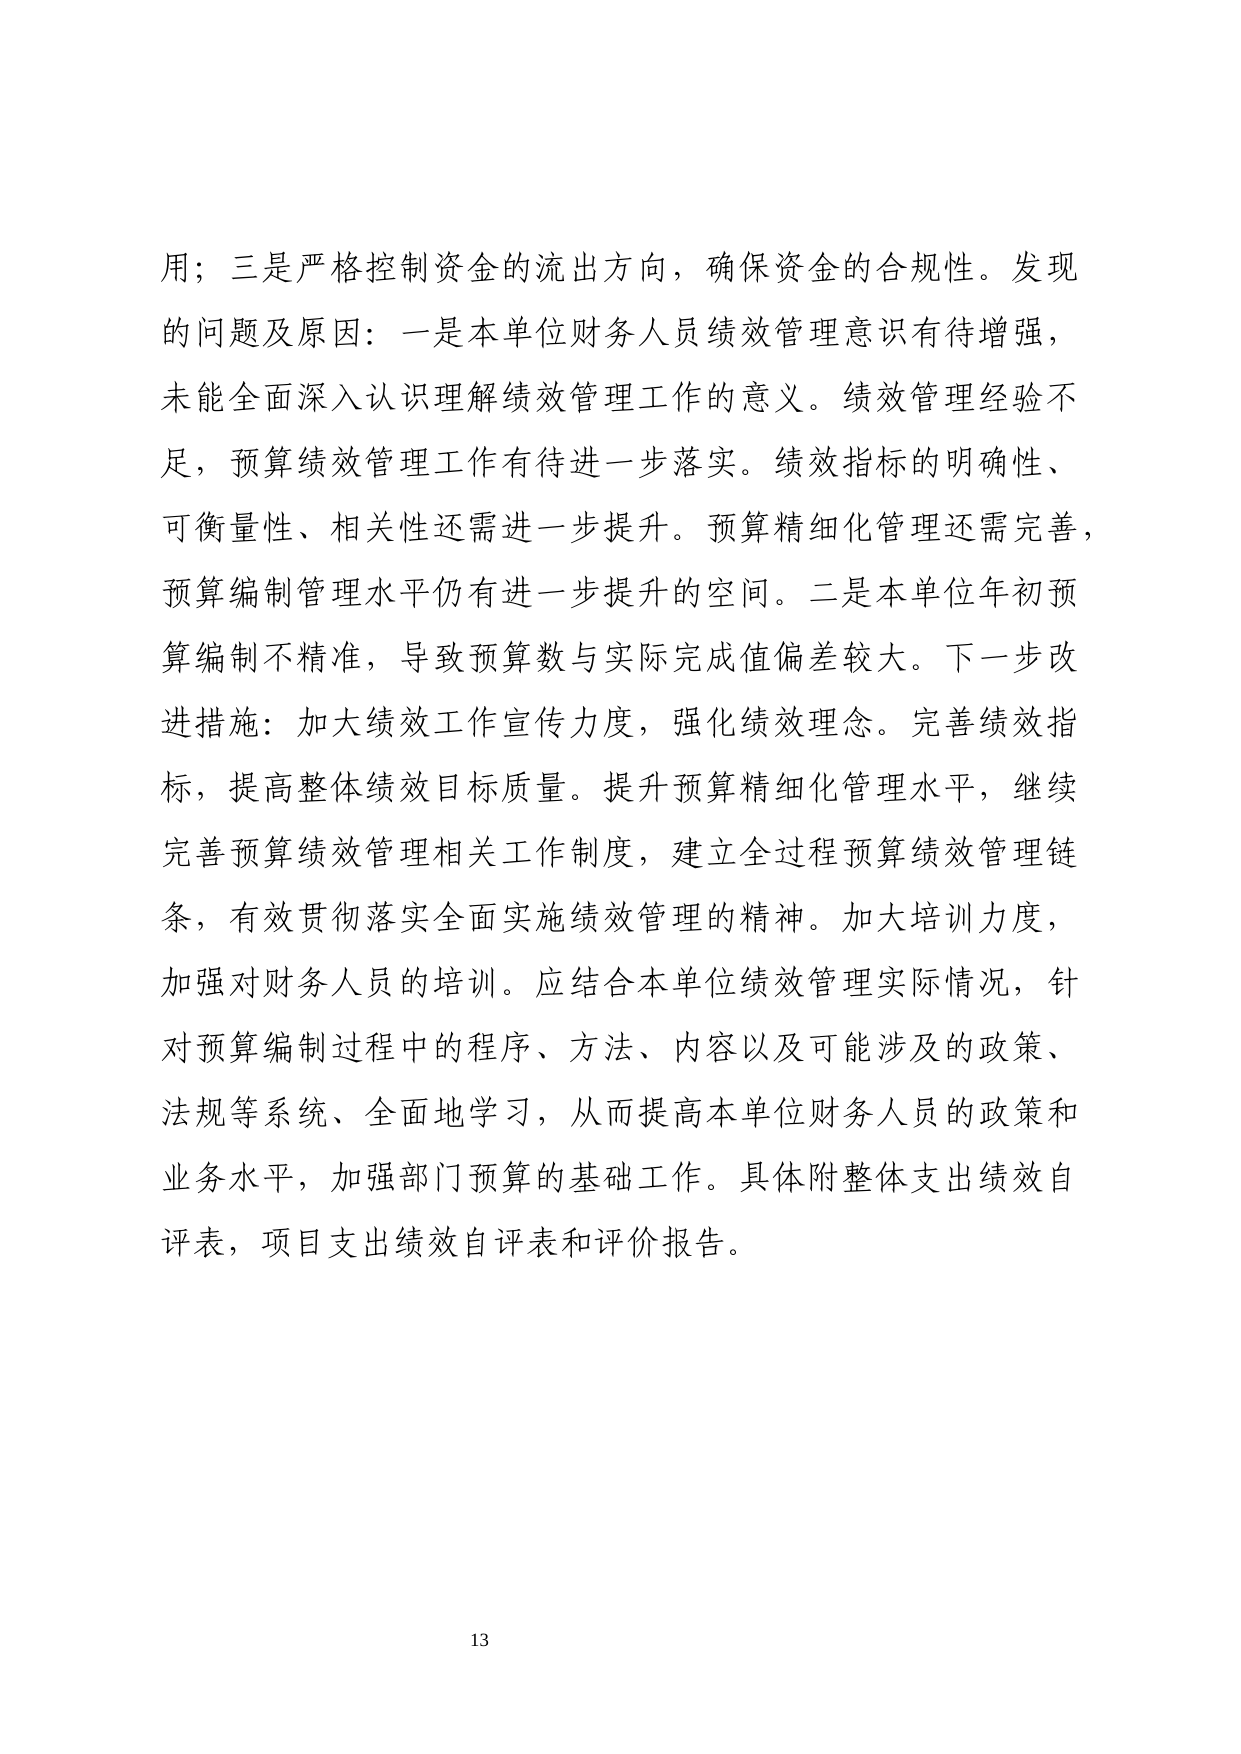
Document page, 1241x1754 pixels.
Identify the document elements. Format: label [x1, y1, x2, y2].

text [159, 233, 1081, 1273]
